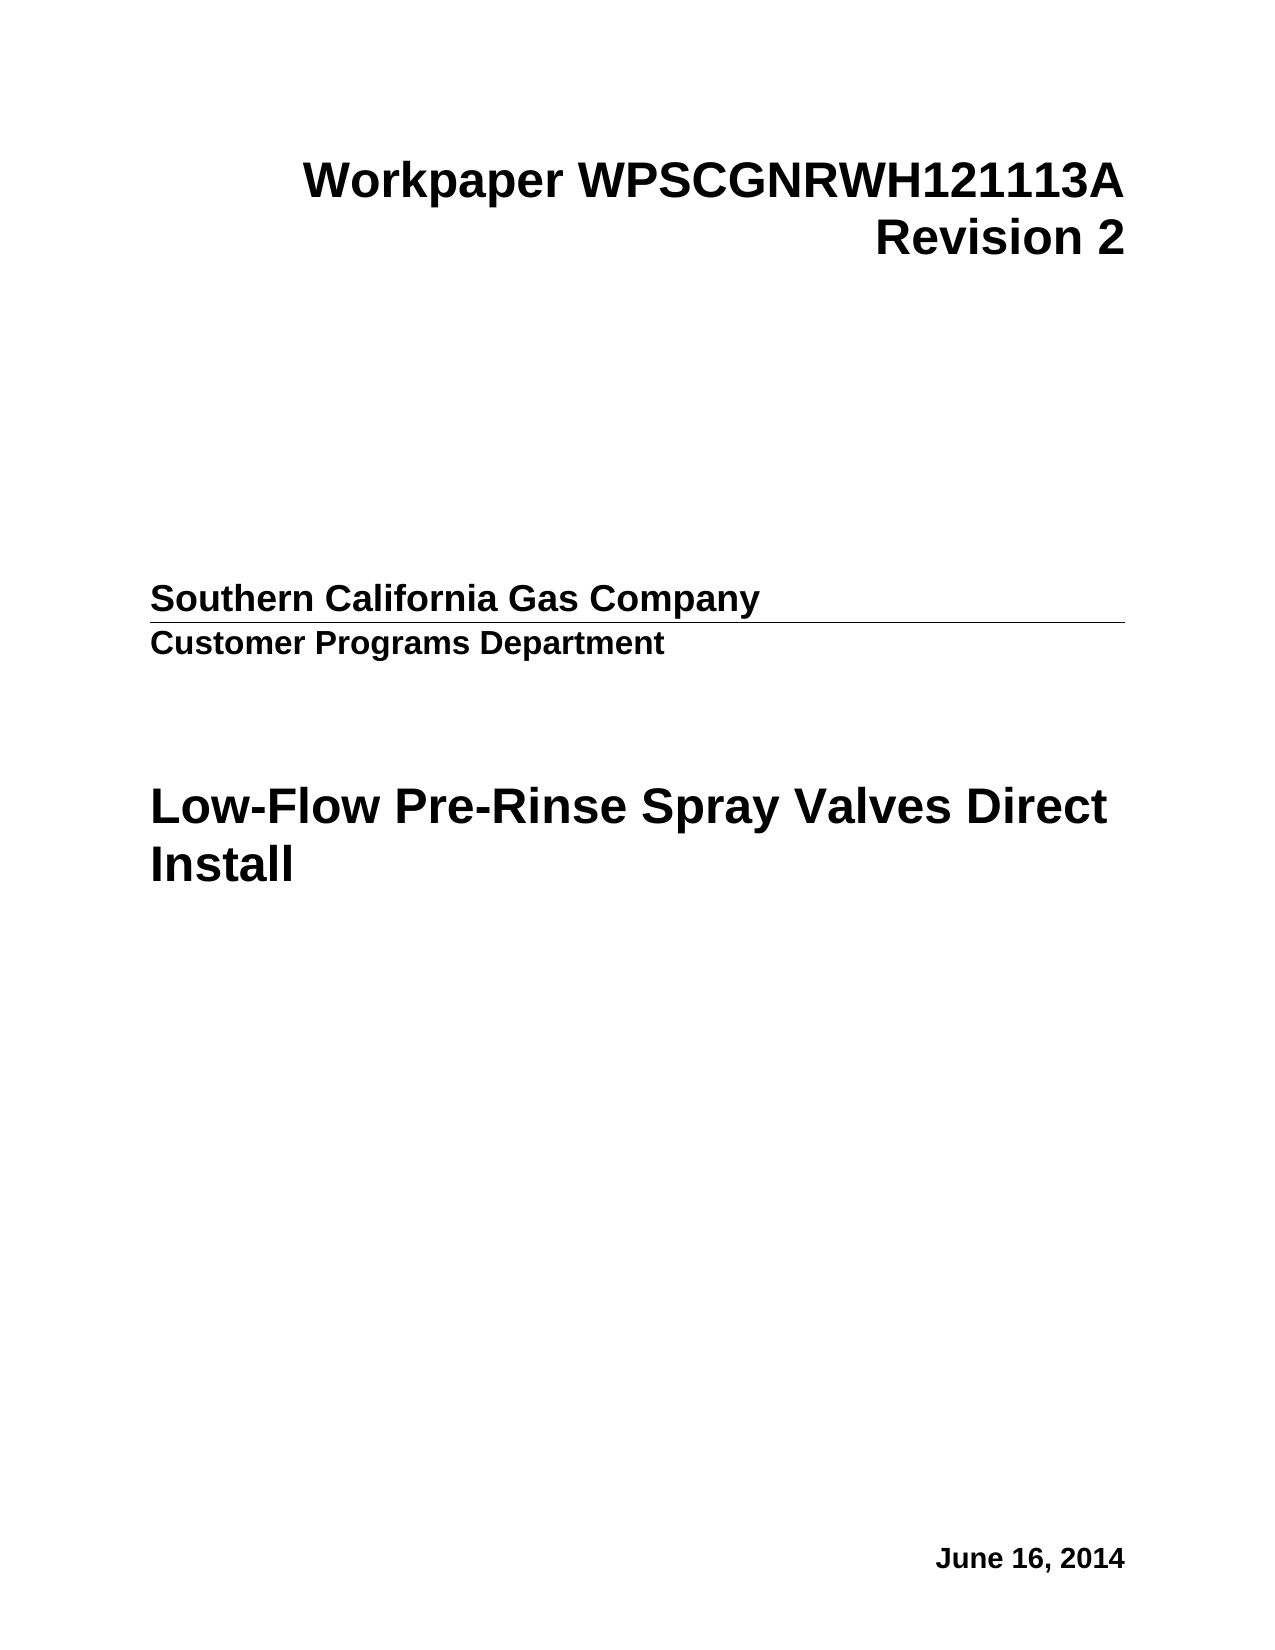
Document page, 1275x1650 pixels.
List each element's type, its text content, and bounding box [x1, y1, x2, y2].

text Revision 2 [150, 207, 1125, 265]
text Workpaper WPSCGNRWH121113A [150, 150, 1125, 207]
text Low-Flow Pre-Rinse Spray Valves Direct Install [150, 776, 1125, 891]
text Southern California Gas Company [150, 576, 1125, 622]
text Customer Programs Department [150, 623, 1125, 661]
